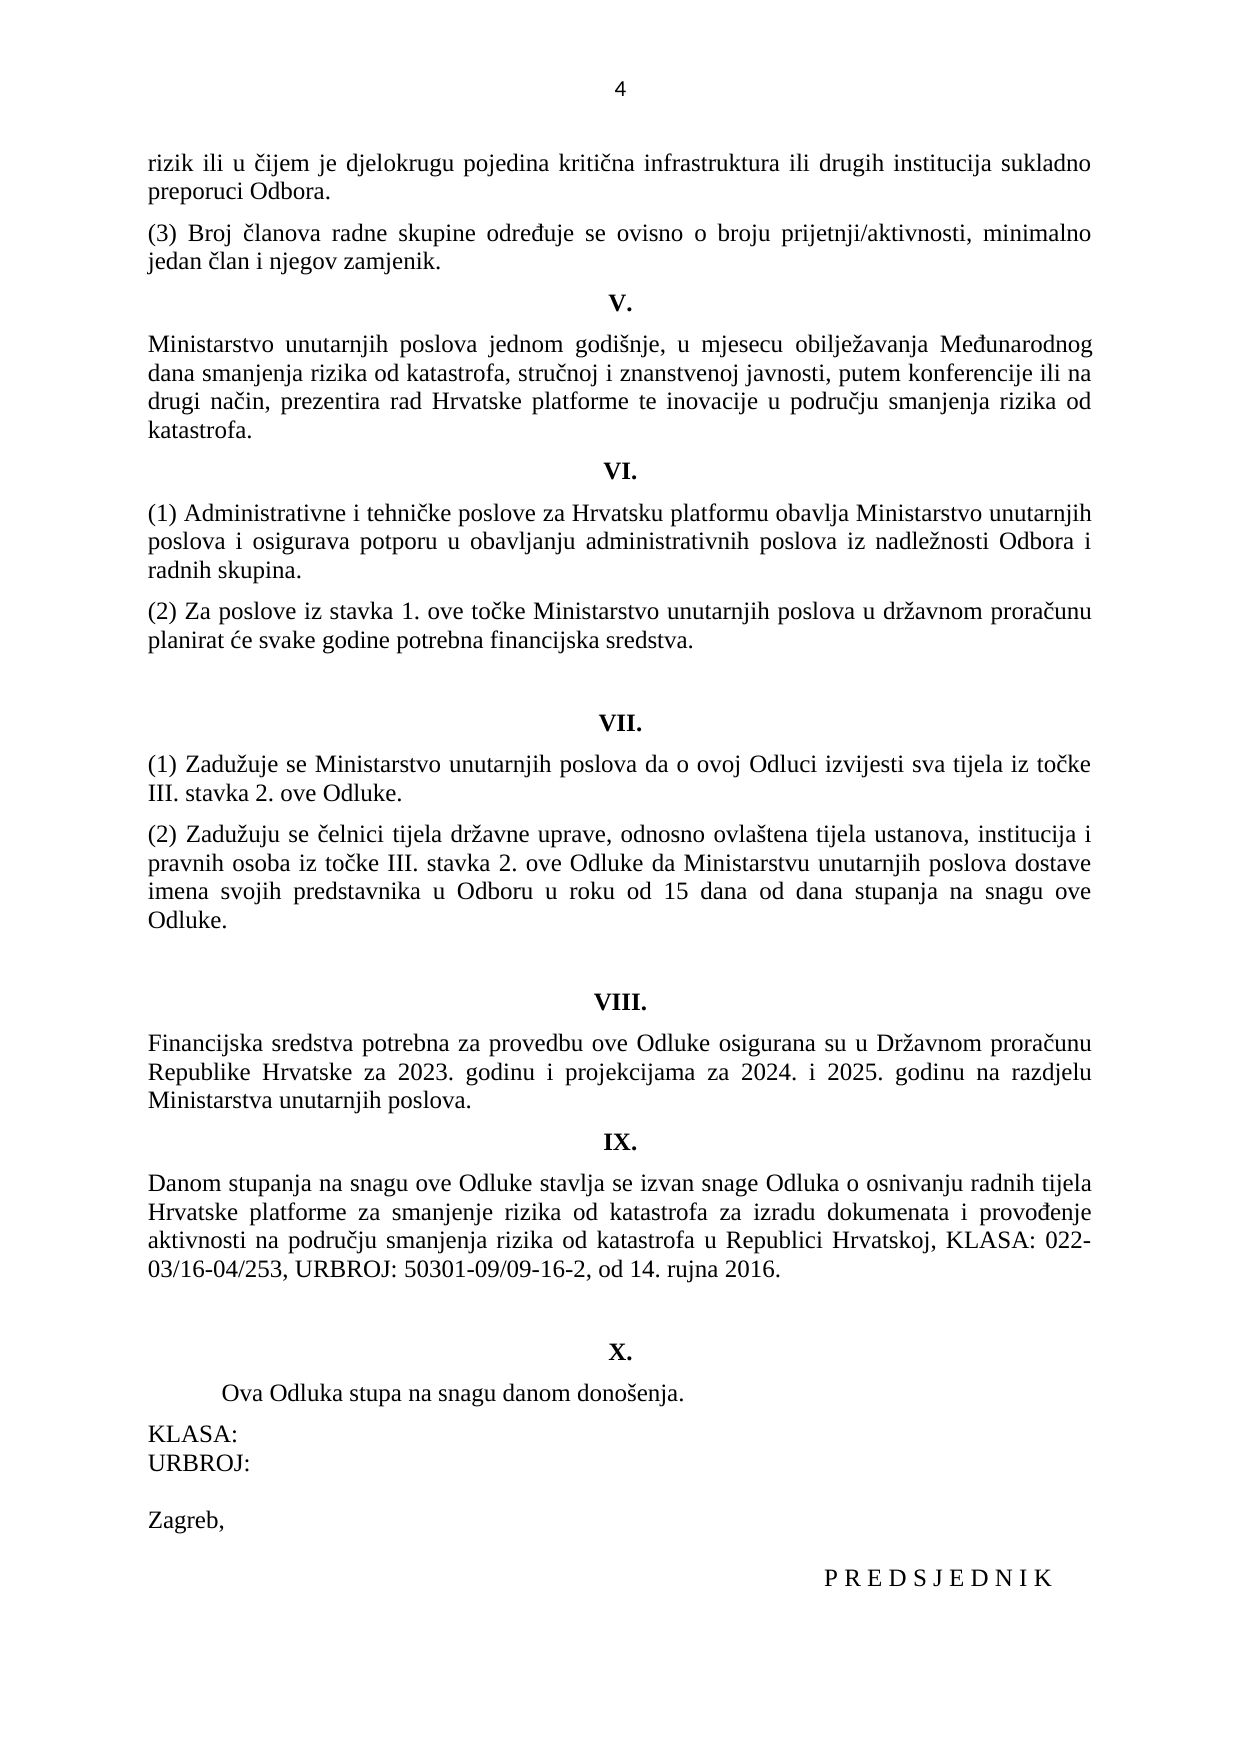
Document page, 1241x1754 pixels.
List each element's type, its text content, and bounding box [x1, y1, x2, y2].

text (3) Broj članova radne skupine određuje se ovisno o broju prijetnji/aktivnosti, minimalno jedan član i njegov zamjenik. [148, 218, 1093, 275]
text VII. [148, 708, 1093, 736]
text Ova Odluka stupa na snagu danom donošenja. [148, 1378, 1093, 1407]
text V. [148, 288, 1093, 316]
text Ministarstvo unutarnjih poslova jednom godišnje, u mjesecu obilježavanja Međunarodnog dana smanjenja rizika od katastrofa, stručnoj i znanstvenoj javnosti, putem konferencije ili na drugi način, prezentira rad Hrvatske platforme te inovacije u području smanjenja rizika od katastrofa. [148, 329, 1093, 444]
text Zagreb, [148, 1506, 1093, 1534]
text IX. [148, 1127, 1093, 1156]
text VIII. [148, 987, 1093, 1016]
text (2) Za poslove iz stavka 1. ove točke Ministarstvo unutarnjih poslova u državnom proračunu planirat će svake godine potrebna financijska sredstva. [148, 596, 1093, 654]
text (2) Zadužuju se čelnici tijela državne uprave, odnosno ovlaštena tijela ustanova, institucija i pravnih osoba iz točke III. stavka 2. ove Odluke da Ministarstvu unutarnjih poslova dostave imena svojih predstavnika u Odboru u roku od 15 dana od dana stupanja na snagu ove Odluke. [148, 819, 1093, 934]
text Financijska sredstva potrebna za provedbu ove Odluke osigurana su u Državnom proračunu Republike Hrvatske za 2023. godinu i projekcijama za 2024. i 2025. godinu na razdjelu Ministarstva unutarnjih poslova. [148, 1028, 1093, 1114]
text Danom stupanja na snagu ove Odluke stavlja se izvan snage Odluka o osnivanju radnih tijela Hrvatske platforme za smanjenje rizika od katastrofa za izradu dokumenata i provođenje aktivnosti na području smanjenja rizika od katastrofa u Republici Hrvatskoj, KLASA: 022-03/16-04/253, URBROJ: 50301-09/09-16-2, od 14. rujna 2016. [148, 1168, 1093, 1283]
text URBROJ: [148, 1448, 1093, 1477]
text P R E D S J E D N I K [811, 1563, 1093, 1592]
text (1) Zadužuje se Ministarstvo unutarnjih poslova da o ovoj Odluci izvijesti sva tijela iz točke III. stavka 2. ove Odluke. [148, 749, 1093, 806]
text KLASA: [148, 1419, 1093, 1448]
text X. [148, 1337, 1093, 1366]
text VI. [148, 456, 1093, 485]
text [148, 148, 1093, 205]
text (1) Administrativne i tehničke poslove za Hrvatsku platformu obavlja Ministarstvo unutarnjih poslova i osigurava potporu u obavljanju administrativnih poslova iz nadležnosti Odbora i radnih skupina. [148, 498, 1093, 584]
